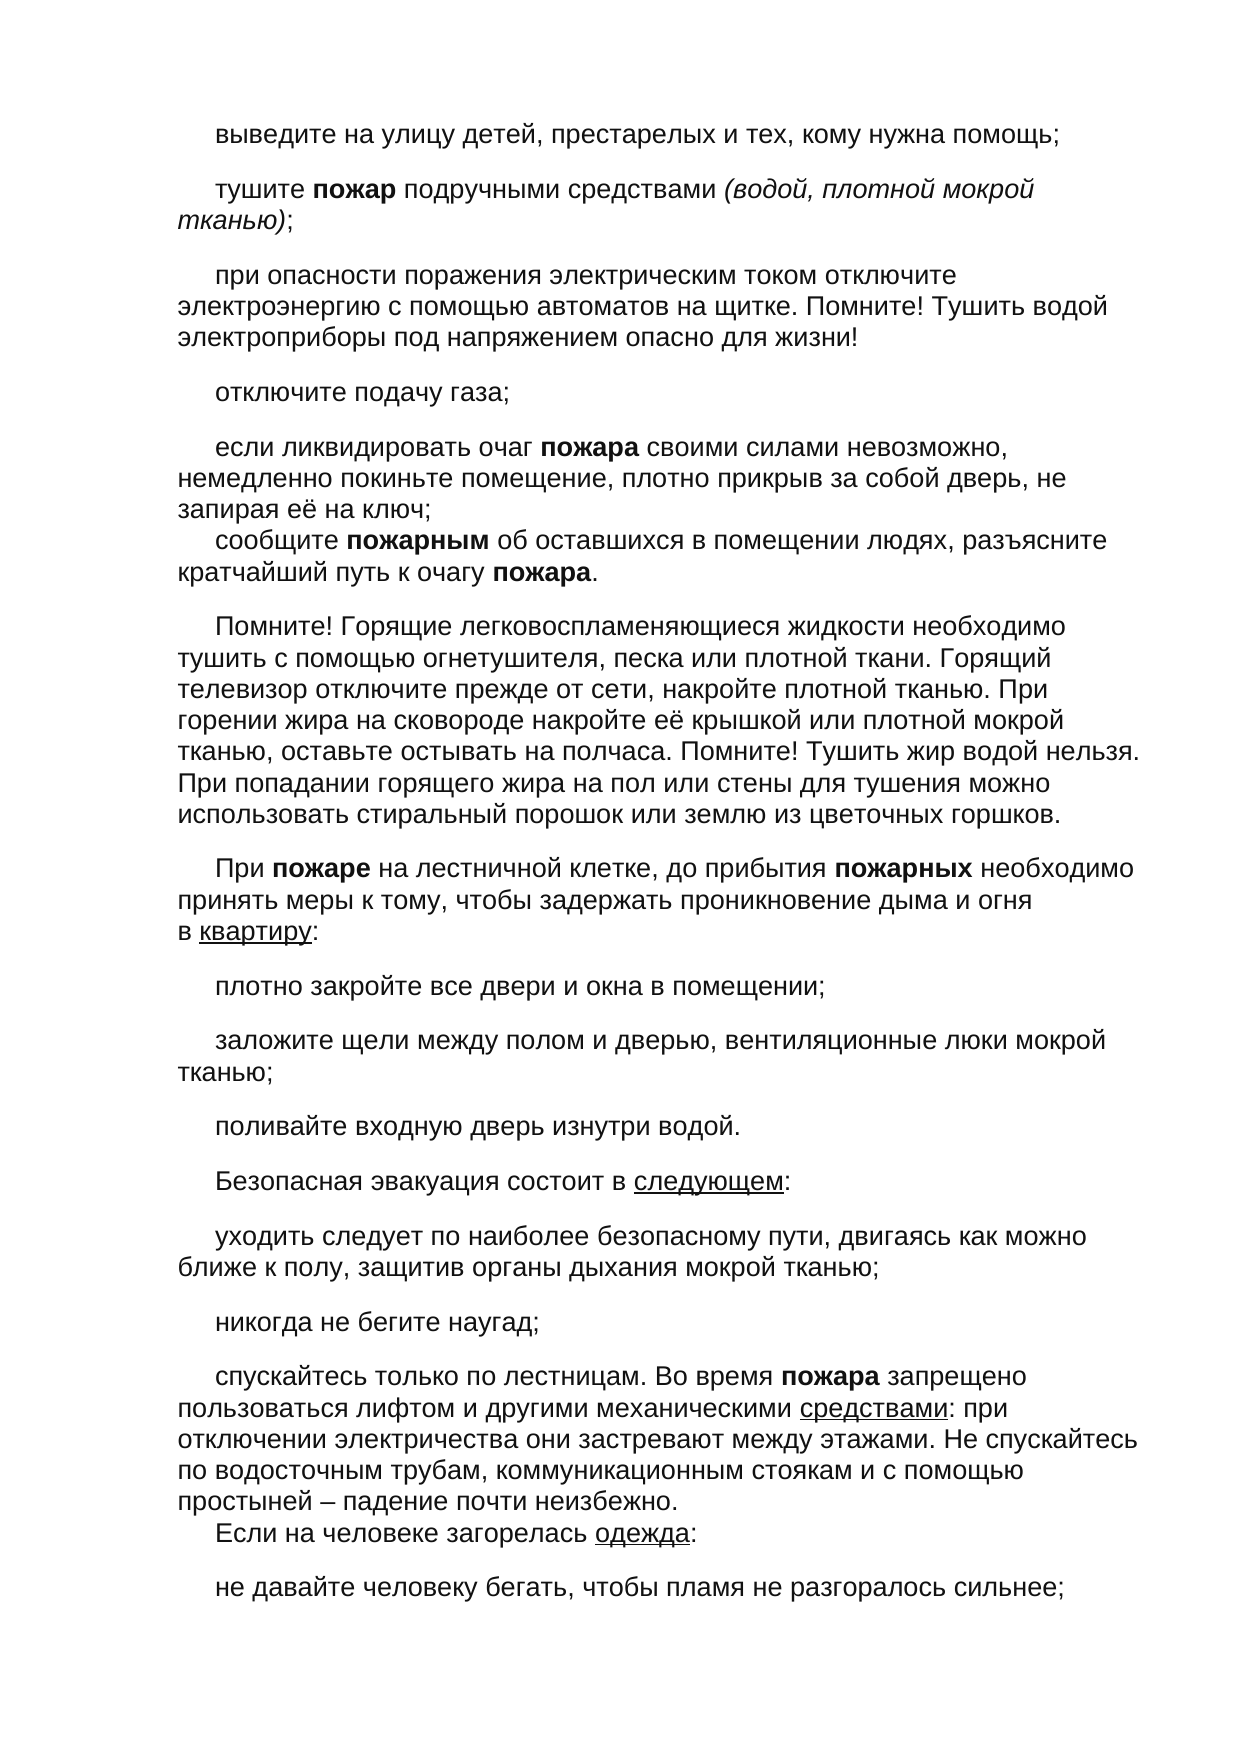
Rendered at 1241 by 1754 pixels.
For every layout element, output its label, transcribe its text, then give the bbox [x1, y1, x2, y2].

text сообщите пожарным об оставшихся в помещении людях, разъясните кратчайший путь к очагу пожара. [177, 524, 1152, 587]
text выведите на улицу детей, престарелых и тех, кому нужна помощь; [177, 118, 1152, 149]
text отключите подачу газа; [177, 376, 1152, 407]
text заложите щели между полом и дверью, вентиляционные люки мокрой тканью; [177, 1024, 1152, 1087]
text тушите пожар подручными средствами (водой, плотной мокрой тканью); [177, 173, 1152, 235]
text поливайте входную дверь изнутри водой. [177, 1110, 1152, 1142]
text никогда не бегите наугад; [177, 1306, 1152, 1337]
text если ликвидировать очаг пожара своими силами невозможно, немедленно покиньте помещение, плотно прикрыв за собой дверь, не запирая её на ключ; [177, 431, 1152, 524]
text при опасности поражения электрическим током отключите электроэнергию с помощью автоматов на щитке. Помните! Тушить водой электроприборы под напряжением опасно для жизни! [177, 259, 1152, 352]
text не давайте человеку бегать, чтобы пламя не разгоралось сильнее; [177, 1571, 1152, 1602]
text уходить следует по наиболее безопасному пути, двигаясь как можно ближе к полу, защитив органы дыхания мокрой тканью; [177, 1220, 1152, 1282]
text Помните! Горящие легковоспламеняющиеся жидкости необходимо тушить с помощью огнетушителя, песка или плотной ткани. Горящий телевизор отключите прежде от сети, накройте плотной тканью. При горении жира на сковороде накройте её крышкой или плотной мокрой тканью, оставьте остывать на полчаса. Помните! Тушить жир водой нельзя. При попадании горящего жира на пол или стены для тушения можно использовать стиральный порошок или землю из цветочных горшков. [177, 610, 1152, 829]
text Безопасная эвакуация состоит в следующем: [177, 1165, 1152, 1196]
text Если на человеке загорелась одежда: [177, 1517, 1152, 1548]
text спускайтесь только по лестницам. Во время пожара запрещено пользоваться лифтом и другими механическими средствами: при отключении электричества они застревают между этажами. Не спускайтесь по водосточным трубам, коммуникационным стоякам и с помощью простыней – падение почти неизбежно. [177, 1360, 1152, 1517]
text При пожаре на лестничной клетке, до прибытия пожарных необходимо принять меры к тому, чтобы задержать проникновение дыма и огня в квартиру: [177, 852, 1152, 946]
text плотно закройте все двери и окна в помещении; [177, 970, 1152, 1001]
